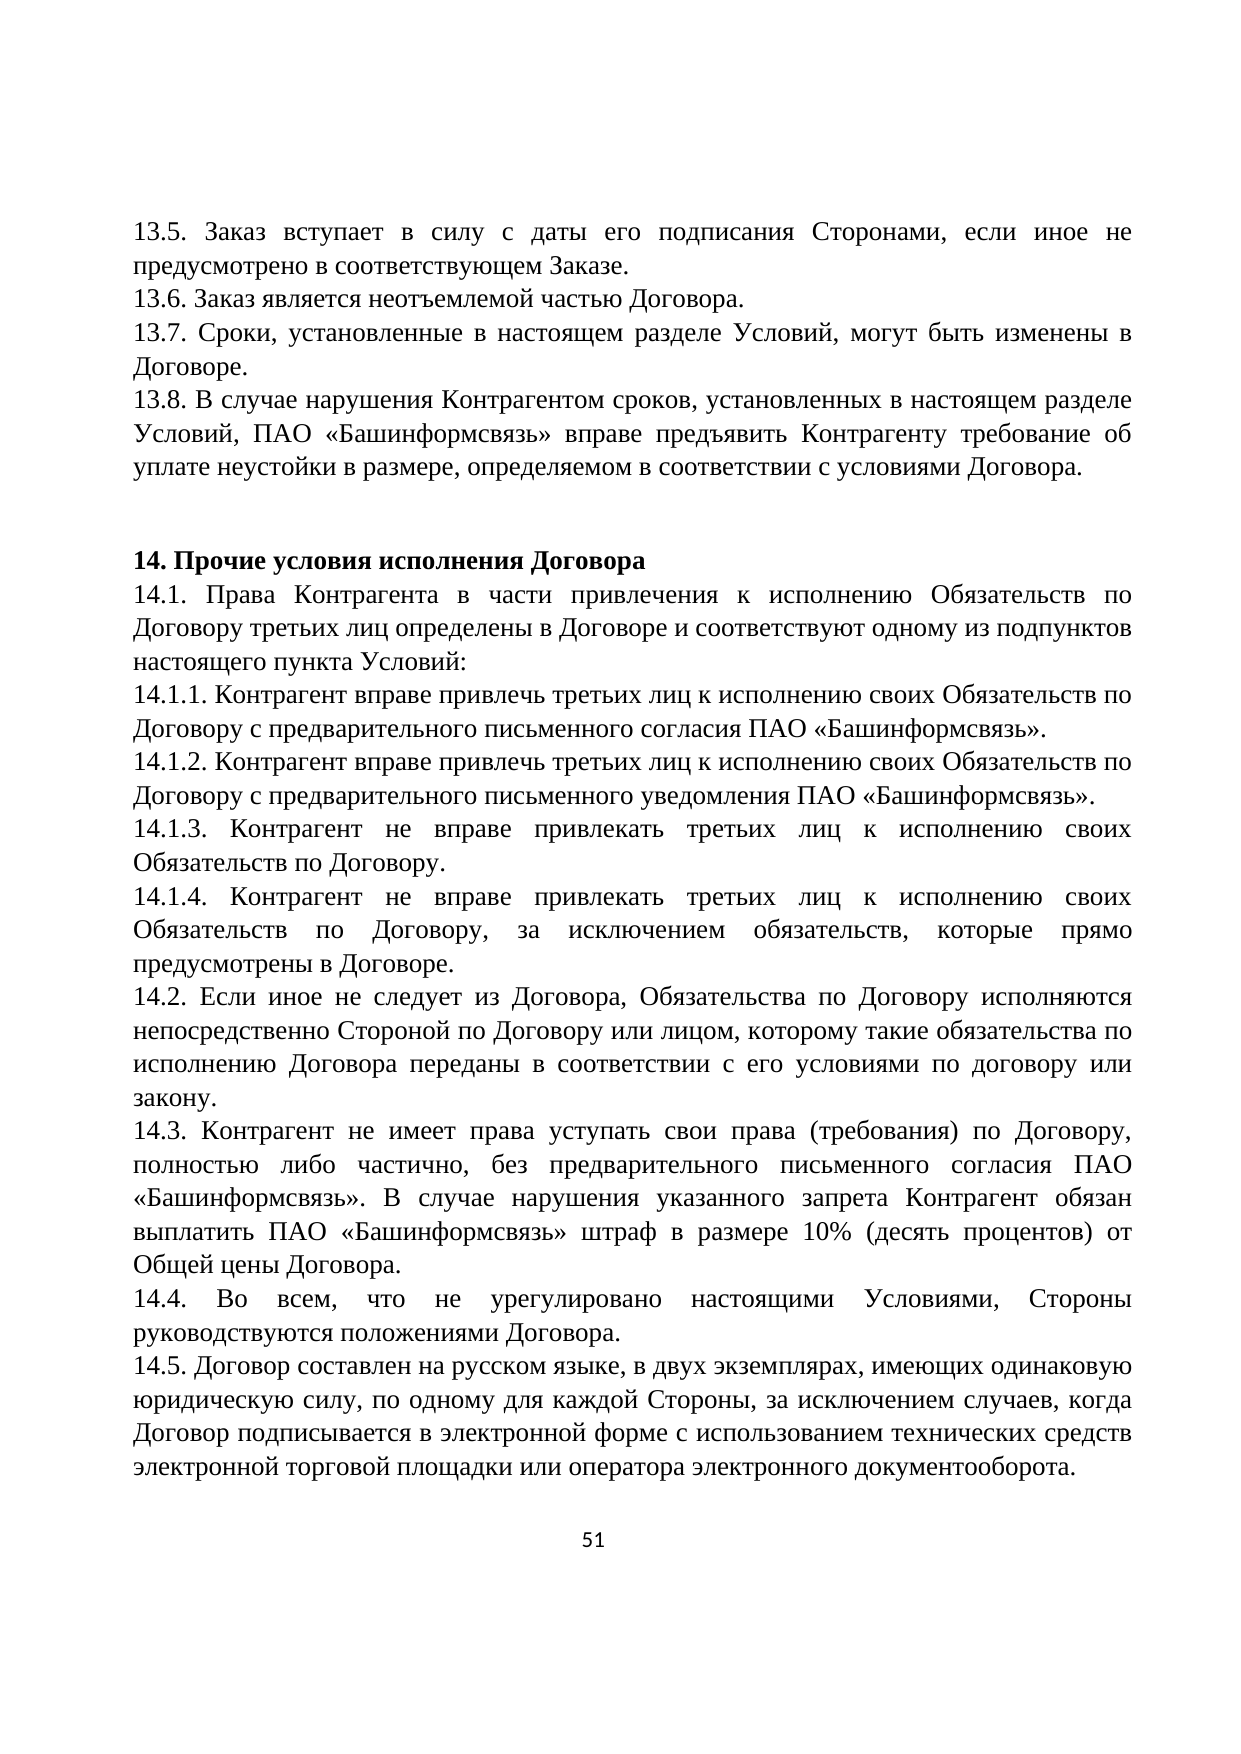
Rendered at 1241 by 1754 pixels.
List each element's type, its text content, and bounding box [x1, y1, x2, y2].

text 13.6. Заказ является неотъемлемой частью Договора. [133, 283, 1133, 314]
text 14.1.4. Контрагент не вправе привлекать третьих лиц к исполнению своих Обязательств по Договору, за исключением обязательств, которые прямо предусмотрены в Договоре. [133, 880, 1133, 978]
text 14.5. Договор составлен на русском языке, в двух экземплярах, имеющих одинаковую юридическую силу, по одному для каждой Стороны, за исключением случаев, когда Договор подписывается в электронной форме с использованием технических средств электронной торговой площадки или оператора электронного документооборота. [133, 1349, 1133, 1481]
text 14.1.1. Контрагент вправе привлечь третьих лиц к исполнению своих Обязательств по Договору с предварительного письменного согласия ПАО «Башинформсвязь». [133, 678, 1133, 743]
text 14.1. Права Контрагента в части привлечения к исполнению Обязательств по Договору третьих лиц определены в Договоре и соответствуют одному из подпунктов настоящего пункта Условий: [133, 578, 1133, 676]
text 13.8. В случае нарушения Контрагентом сроков, установленных в настоящем разделе Условий, ПАО «Башинформсвязь» вправе предъявить Контрагенту требование об уплате неустойки в размере, определяемом в соответствии с условиями Договора. [133, 383, 1133, 481]
text 14.1.2. Контрагент вправе привлечь третьих лиц к исполнению своих Обязательств по Договору с предварительного письменного уведомления ПАО «Башинформсвязь». [133, 746, 1133, 810]
text 14.3. Контрагент не имеет права уступать свои права (требования) по Договору, полностью либо частично, без предварительного письменного согласия ПАО «Башинформсвязь». В случае нарушения указанного запрета Контрагент обязан выплатить ПАО «Башинформсвязь» штраф в размере 10% (десять процентов) от Общей цены Договора. [133, 1114, 1133, 1280]
text 14.1.3. Контрагент не вправе привлекать третьих лиц к исполнению своих Обязательств по Договору. [133, 813, 1133, 877]
text 14.2. Если иное не следует из Договора, Обязательства по Договору исполняются непосредственно Стороной по Договору или лицом, которому такие обязательства по исполнению Договора переданы в соответствии с его условиями по договору или закону. [133, 980, 1133, 1112]
text 13.7. Сроки, установленные в настоящем разделе Условий, могут быть изменены в Договоре. [133, 316, 1133, 381]
text 14.4. Во всем, что не урегулировано настоящими Условиями, Стороны руководствуются положениями Договора. [133, 1282, 1133, 1347]
text 14. Прочие условия исполнения Договора [133, 544, 1133, 575]
text 13.5. Заказ вступает в силу с даты его подписания Сторонами, если иное не предусмотрено в соответствующем Заказе. [133, 216, 1133, 280]
